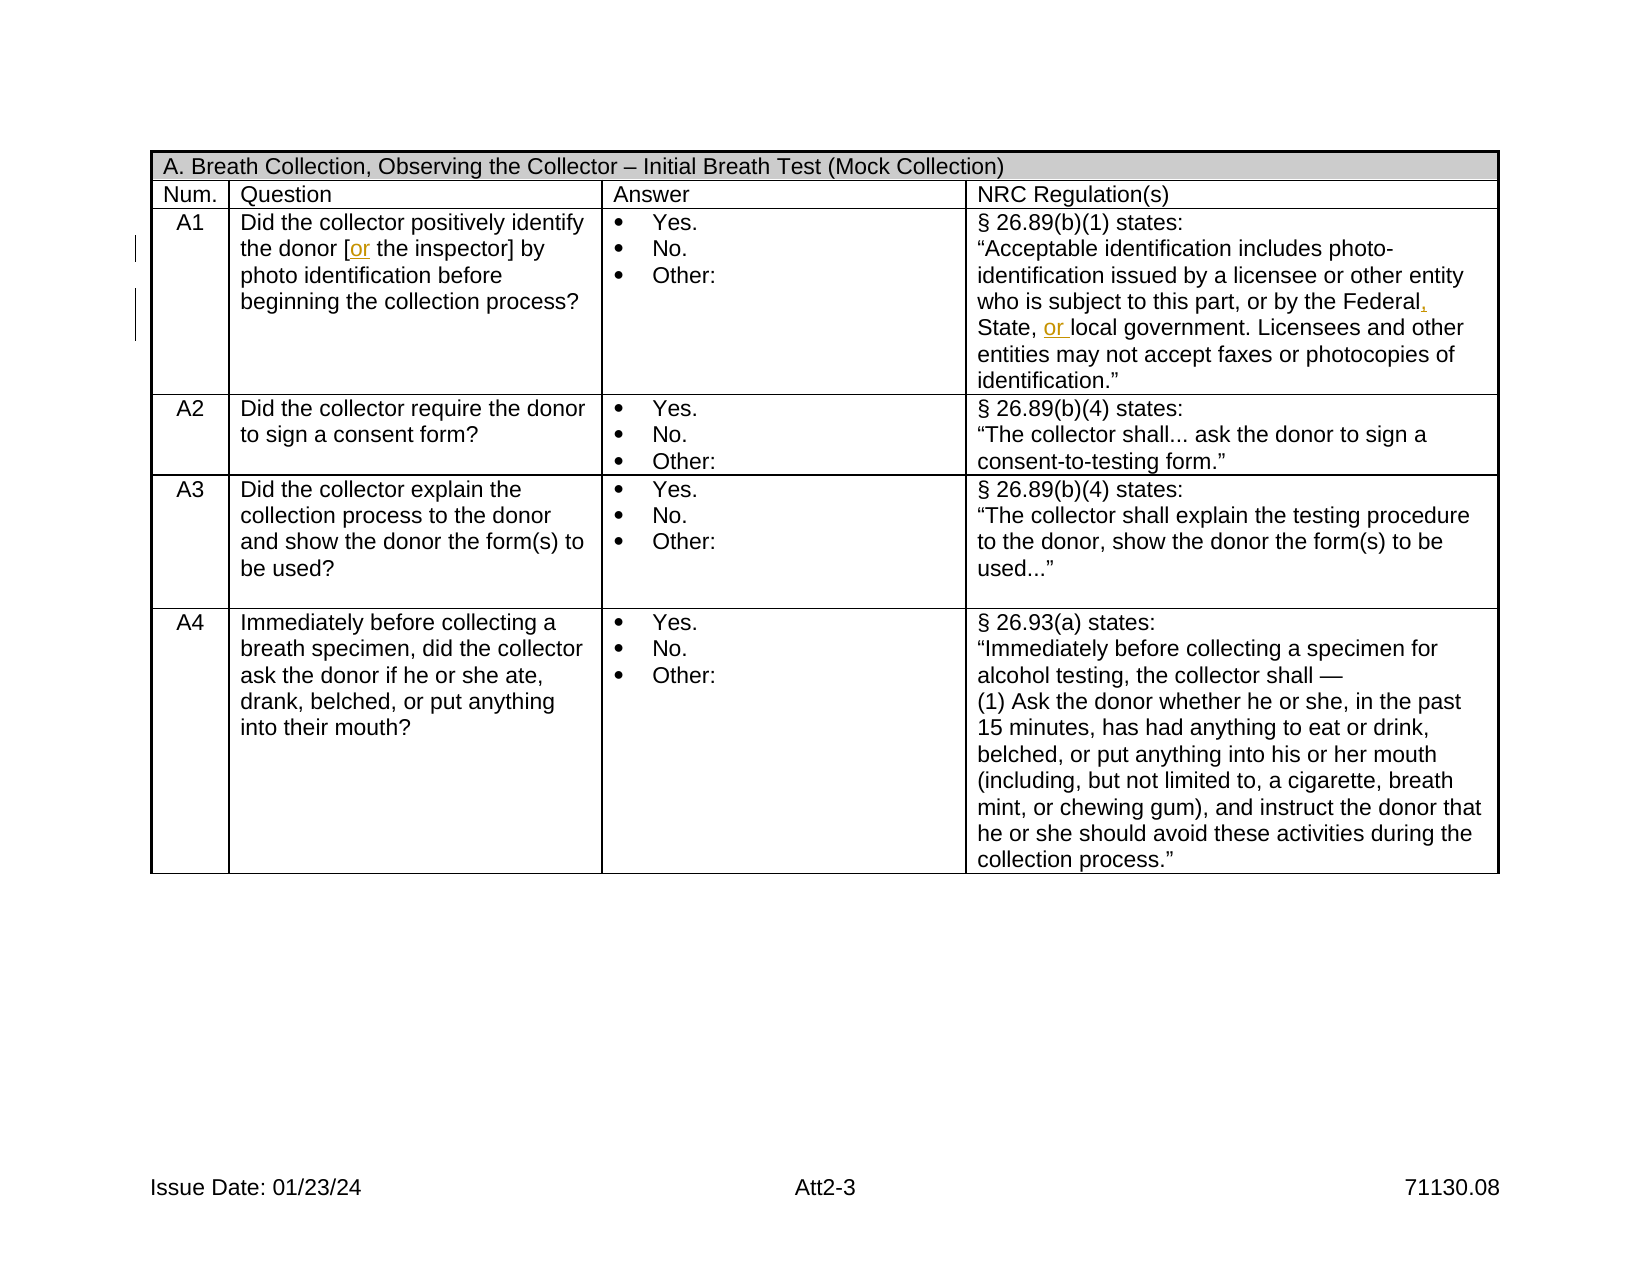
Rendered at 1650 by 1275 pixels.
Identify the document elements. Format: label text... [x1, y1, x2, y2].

table_cell A3 [153, 476, 228, 607]
table_cell Did the collector explain the collection process to the donor and show the donor the form(s) to be used? [230, 476, 601, 607]
table_cell § 26.89(b)(4) states: “The collector shall explain the testing procedure to the donor, show the donor the form(s) to be used...” [967, 476, 1497, 607]
table_cell Did the collector positively identify the donor [ the inspector] by photo identification before beginning the collection process? [230, 209, 601, 393]
table_header A. Breath Collection, Observing the Collector – Initial Breath Test (Mock Collection) [153, 153, 1497, 179]
table_cell § 26.89(b)(1) states: “Acceptable identification includes photo-identification issued by a licensee or other entity who is subject to this part, or by the Federal State, local government. Licensees and other entities may not accept faxes or photocopies of identification.” [967, 209, 1497, 393]
table_cell Yes. No. Other: [603, 395, 965, 474]
table_cell NRC Regulation(s) [967, 181, 1497, 207]
table_cell § 26.93(a) states: “Immediately before collecting a specimen for alcohol testing, the collector shall — (1) Ask the donor whether he or she, in the past 15 minutes, has had anything to eat or drink, belched, or put anything into his or her mouth (including, but not limited to, a cigarette, breath mint, or chewing gum), and instruct the donor that he or she should avoid these activities during the collection process.” [967, 609, 1497, 872]
table_cell Did the collector require the donor to sign a consent form? [230, 395, 601, 474]
table_cell A1 [153, 209, 228, 393]
table_cell A4 [153, 609, 228, 872]
table_cell § 26.89(b)(4) states: “The collector shall... ask the donor to sign a consent-to-testing form.” [967, 395, 1497, 474]
table_cell Yes. No. Other: [603, 209, 965, 393]
table_cell Yes. No. Other: [603, 476, 965, 607]
table_cell Yes. No. Other: [603, 609, 965, 872]
table_cell A2 [153, 395, 228, 474]
table_cell Num. [153, 181, 228, 207]
table_cell Immediately before collecting a breath specimen, did the collector ask the donor if he or she ate, drank, belched, or put anything into their mouth? [230, 609, 601, 872]
table_cell Answer [603, 181, 965, 207]
table_cell Question [230, 181, 601, 207]
